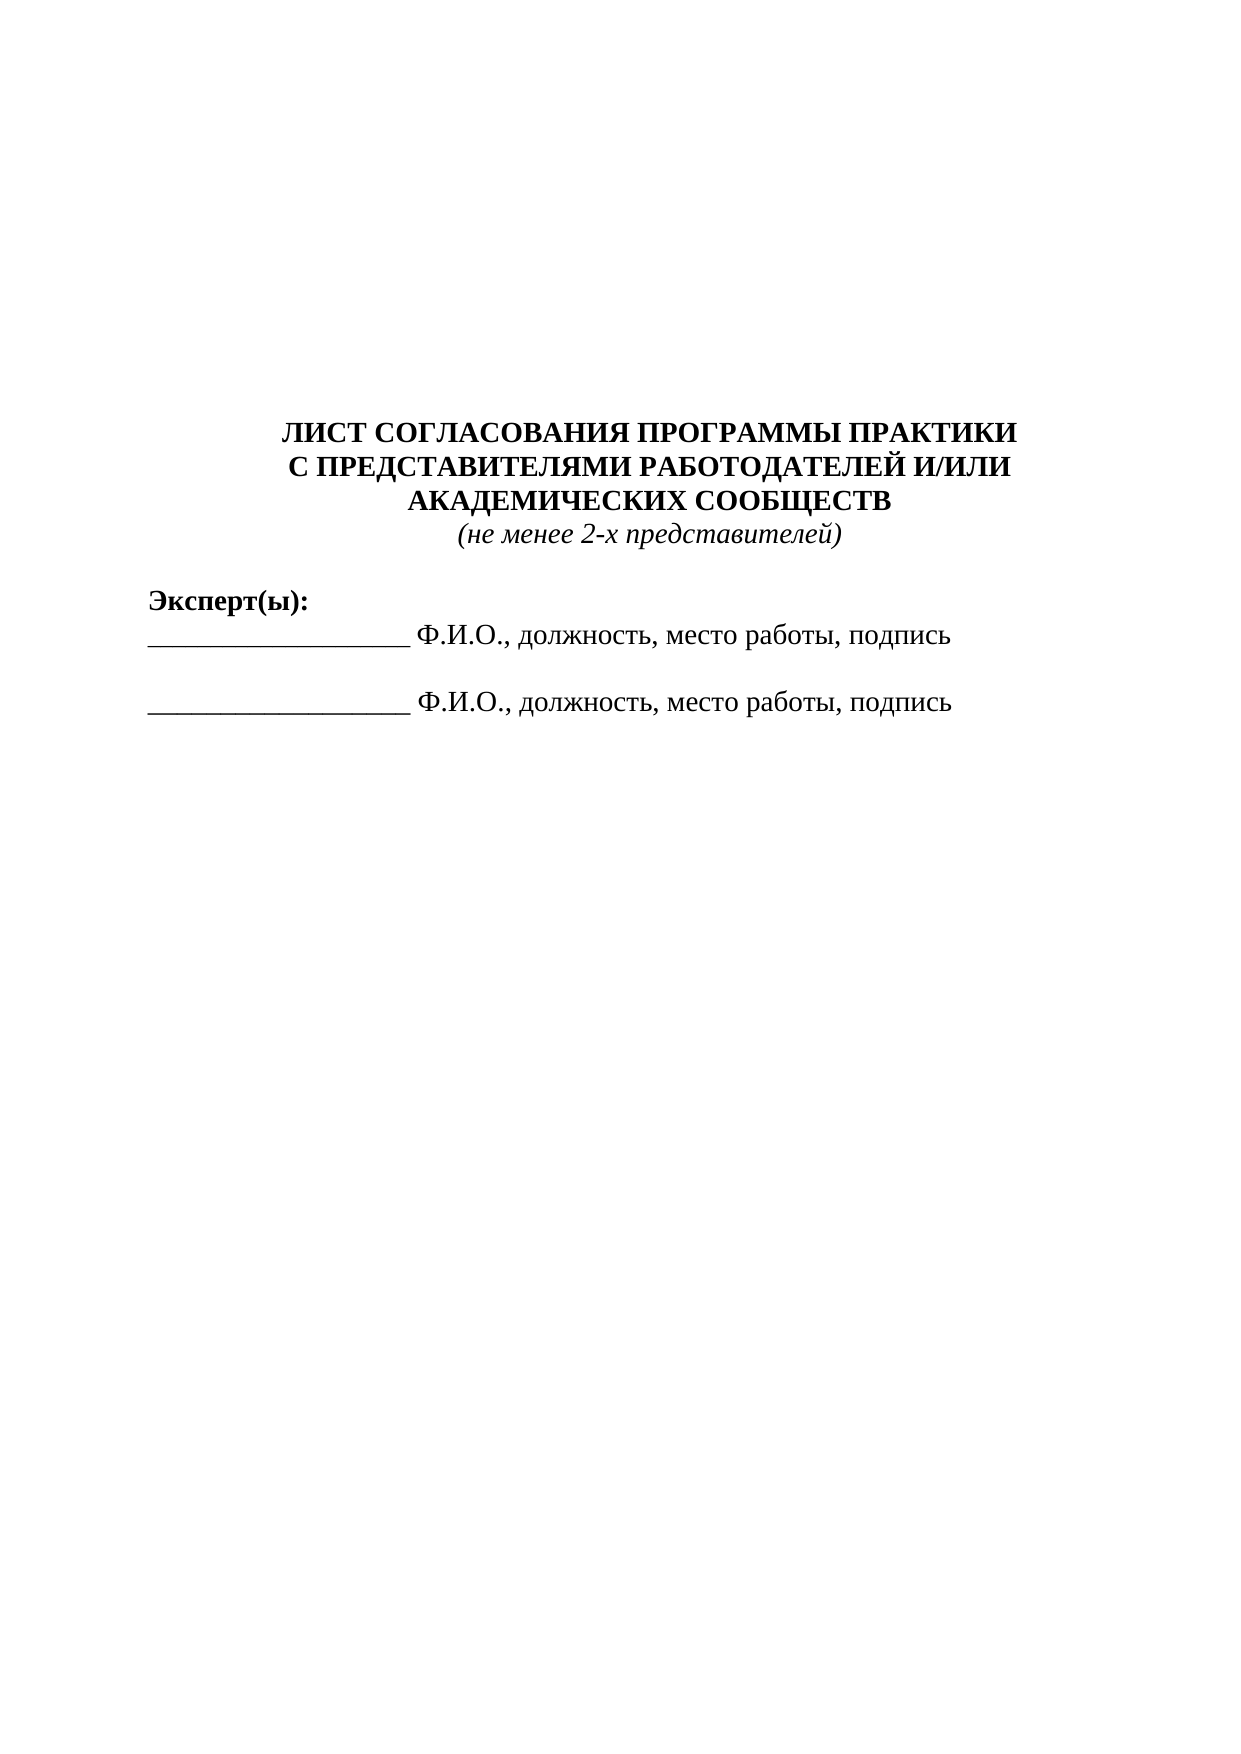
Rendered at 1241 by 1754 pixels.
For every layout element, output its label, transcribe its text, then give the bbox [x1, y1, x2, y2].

text _____________________ Ф.И.О., должность, место работы, подпись [148, 617, 1152, 650]
text ЛИСТ СОГЛАСОВАНИЯ ПРОГРАММЫ ПРАКТИКИ [148, 416, 1152, 449]
text С ПРЕДСТАВИТЕЛЯМИ РАБОТОДАТЕЛЕЙ И/ИЛИ АКАДЕМИЧЕСКИХ СООБЩЕСТВ [148, 449, 1152, 516]
text __________________ Ф.И.О., должность, место работы, подпись [148, 684, 1152, 717]
text Эксперт(ы): [148, 583, 1152, 617]
text (не менее 2-х представителей) [148, 516, 1152, 550]
